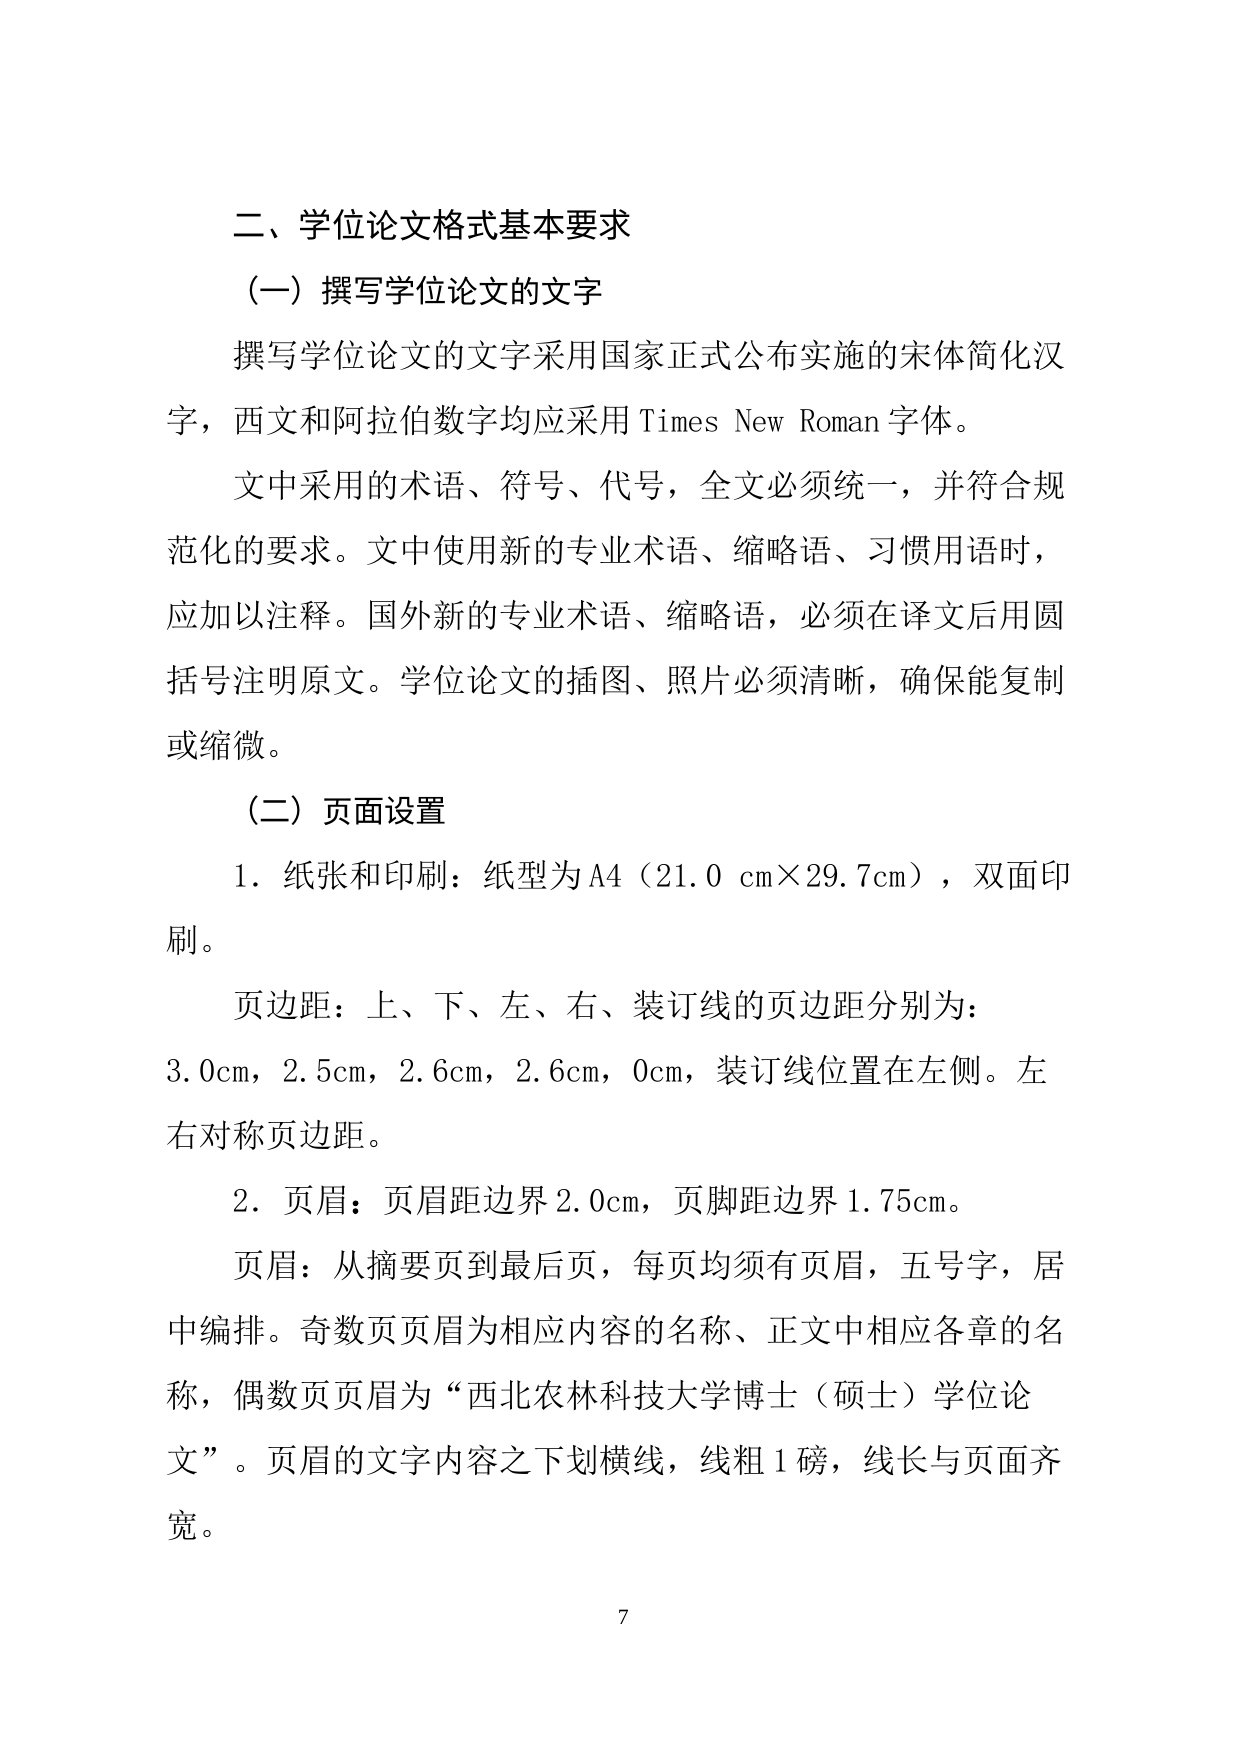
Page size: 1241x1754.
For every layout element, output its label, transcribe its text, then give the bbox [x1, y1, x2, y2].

text 撰写学位论文的文字采用国家正式公布实施的宋体简化汉字，西文和阿拉伯数字均应采用Times New Roman字体。 [165, 321, 1081, 451]
text 页眉：从摘要页到最后页，每页均须有页眉，五号字，居中编排。奇数页页眉为相应内容的名称、正文中相应各章的名称，偶数页页眉为“西北农林科技大学博士（硕士）学位论文”。页眉的文字内容之下划横线，线粗1磅，线长与页面齐宽。 [165, 1231, 1081, 1556]
subtitle 二、学位论文格式基本要求 [165, 191, 1081, 256]
text 页边距：上、下、左、右、装订线的页边距分别为：3.0cm，2.5cm，2.6cm，2.6cm，0cm，装订线位置在左侧。左右对称页边距。 [165, 971, 1081, 1166]
text 1．纸张和印刷：纸型为A4（21.0 cm×29.7cm），双面印刷。 [165, 841, 1081, 971]
text 2．页眉：页眉距边界2.0cm，页脚距边界1.75cm。 [165, 1166, 1081, 1231]
subtitle （二）页面设置 [165, 776, 1081, 841]
text 文中采用的术语、符号、代号，全文必须统一，并符合规范化的要求。文中使用新的专业术语、缩略语、习惯用语时，应加以注释。国外新的专业术语、缩略语，必须在译文后用圆括号注明原文。学位论文的插图、照片必须清晰，确保能复制或缩微。 [165, 451, 1081, 776]
subtitle （一）撰写学位论文的文字 [165, 256, 1081, 321]
